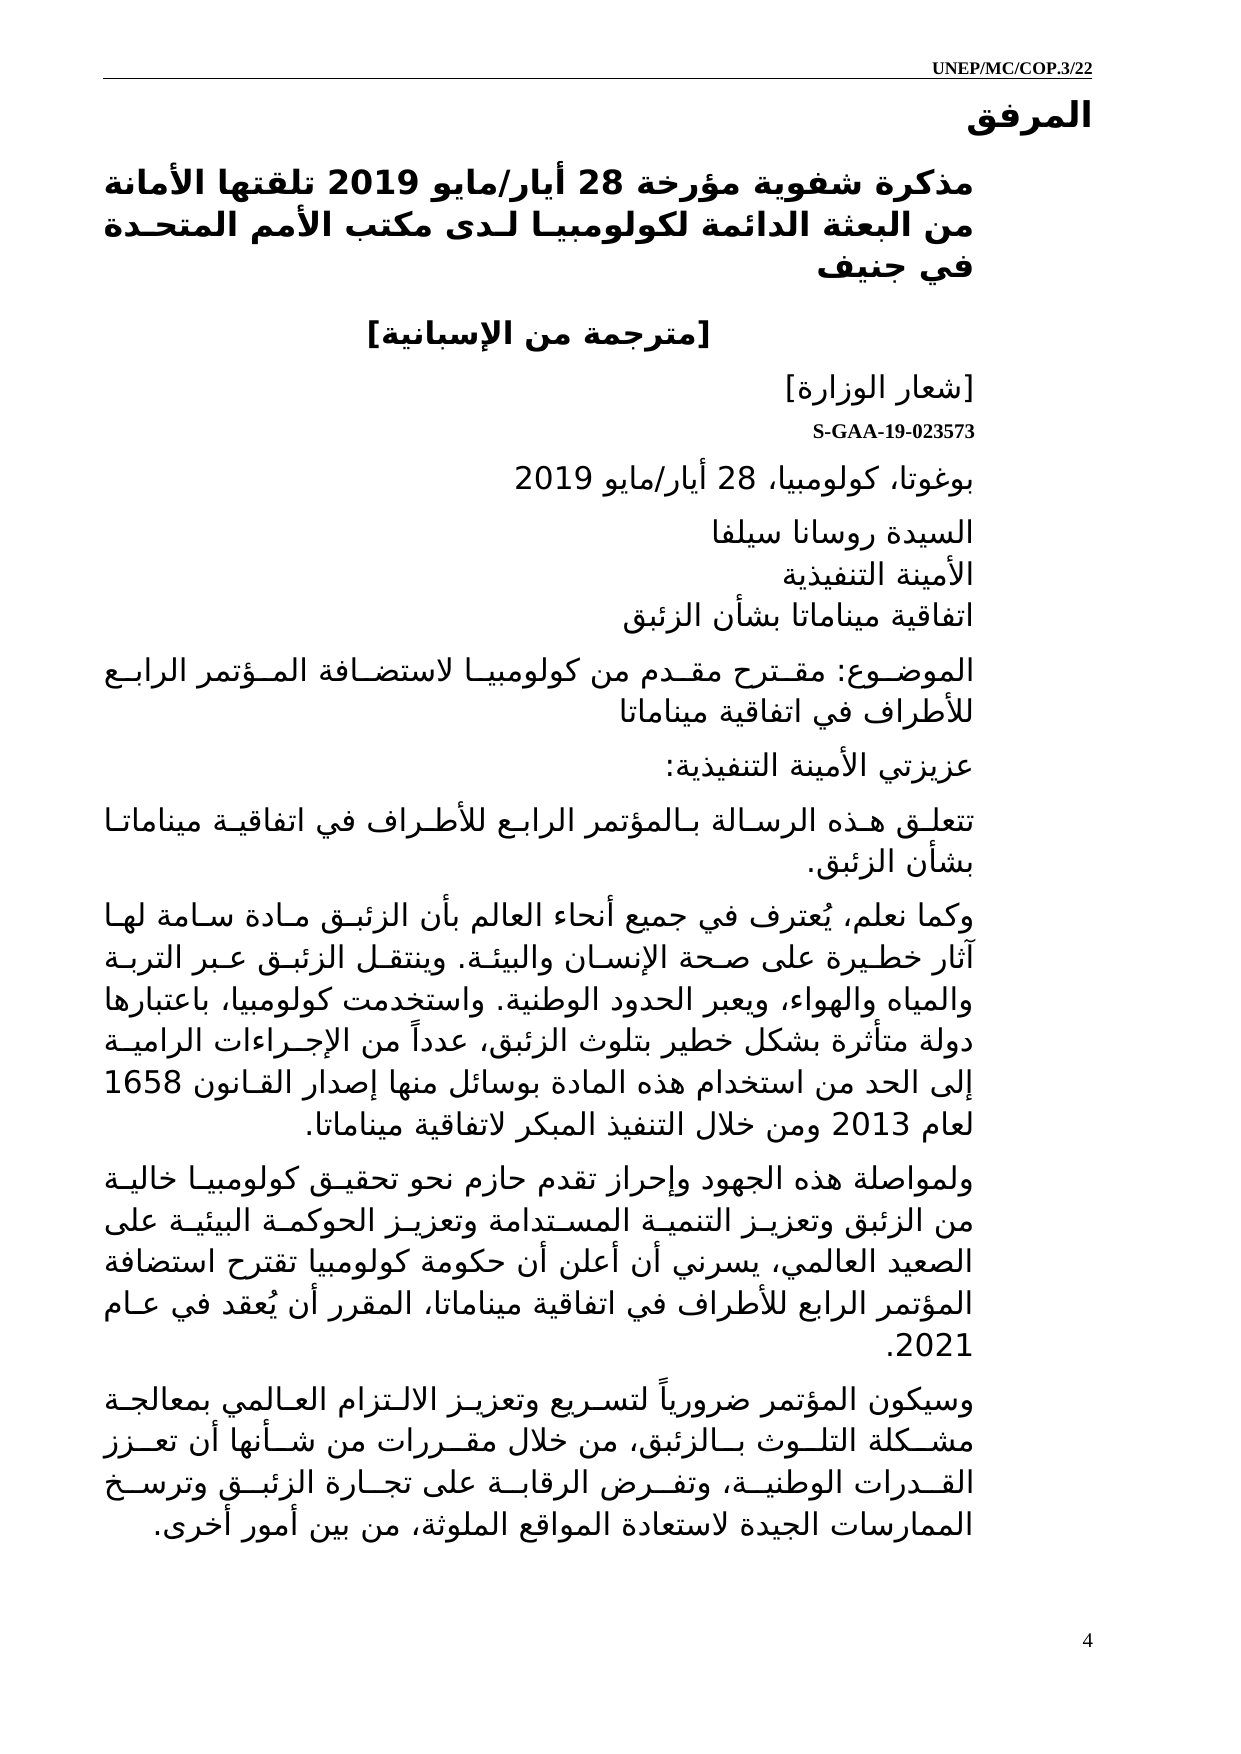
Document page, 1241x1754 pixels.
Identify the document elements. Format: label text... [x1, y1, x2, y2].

list [شعار الوزارة] [103, 365, 974, 407]
list وكما نعلم، يُعترف في جميع أنحاء العالم بأن الزئبق مادة سامة لها آثار خطيرة على صحة الإنسان والبيئة. وينتقل الزئبق عبر التربة والمياه والهواء، ويعبر الحدود الوطنية. واستخدمت كولومبيا، باعتبارها دولة متأثرة بشكل خطير بتلوث الزئبق، عدداً من الإجراءات الرامية إلى الحد من استخدام هذه المادة بوسائل منها إصدار القانون 1658 لعام 2013 ومن خلال التنفيذ المبكر لاتفاقية ميناماتا. [103, 893, 974, 1143]
list ولمواصلة هذه الجهود وإحراز تقدم حازم نحو تحقيق كولومبيا خالية من الزئبق وتعزيز التنمية المستدامة وتعزيز الحوكمة البيئية على الصعيد العالمي، يسرني أن أعلن أن حكومة كولومبيا تقترح استضافة المؤتمر الرابع للأطراف في اتفاقية ميناماتا، المقرر أن يُعقد في عام 2021. [103, 1156, 974, 1364]
list السيدة روسانا سيلفا الأمينة التنفيذية اتفاقية ميناماتا بشأن الزئبق [103, 510, 974, 635]
text S-GAA-19-023573 [103, 419, 974, 443]
list بوغوتا، كولومبيا، 28 أيار/مايو 2019 [103, 456, 974, 498]
list الموضوع: مقترح مقدم من كولومبيا لاستضافة المؤتمر الرابع للأطراف في اتفاقية ميناماتا [103, 648, 974, 731]
text المرفق [103, 94, 1092, 136]
list عزيزتي الأمينة التنفيذية: [103, 743, 974, 785]
list تتعلق هذه الرسالة بالمؤتمر الرابع للأطراف في اتفاقية ميناماتا بشأن الزئبق. [103, 798, 974, 881]
list وسيكون المؤتمر ضرورياً لتسريع وتعزيز الالتزام العالمي بمعالجة مشكلة التلوث بالزئبق، من خلال مقررات من شأنها أن تعزز القدرات الوطنية، وتفرض الرقابة على تجارة الزئبق وترسخ الممارسات الجيدة لاستعادة المواقع الملوثة، من بين أمور أخرى. [103, 1377, 974, 1543]
title مذكرة شفوية مؤرخة 28 أيار/مايو 2019 تلقتها الأمانة من البعثة الدائمة لكولومبيا لدى مكتب الأمم المتحدة في جنيف [103, 161, 974, 286]
list [مترجمة من الإسبانية] [103, 311, 974, 353]
